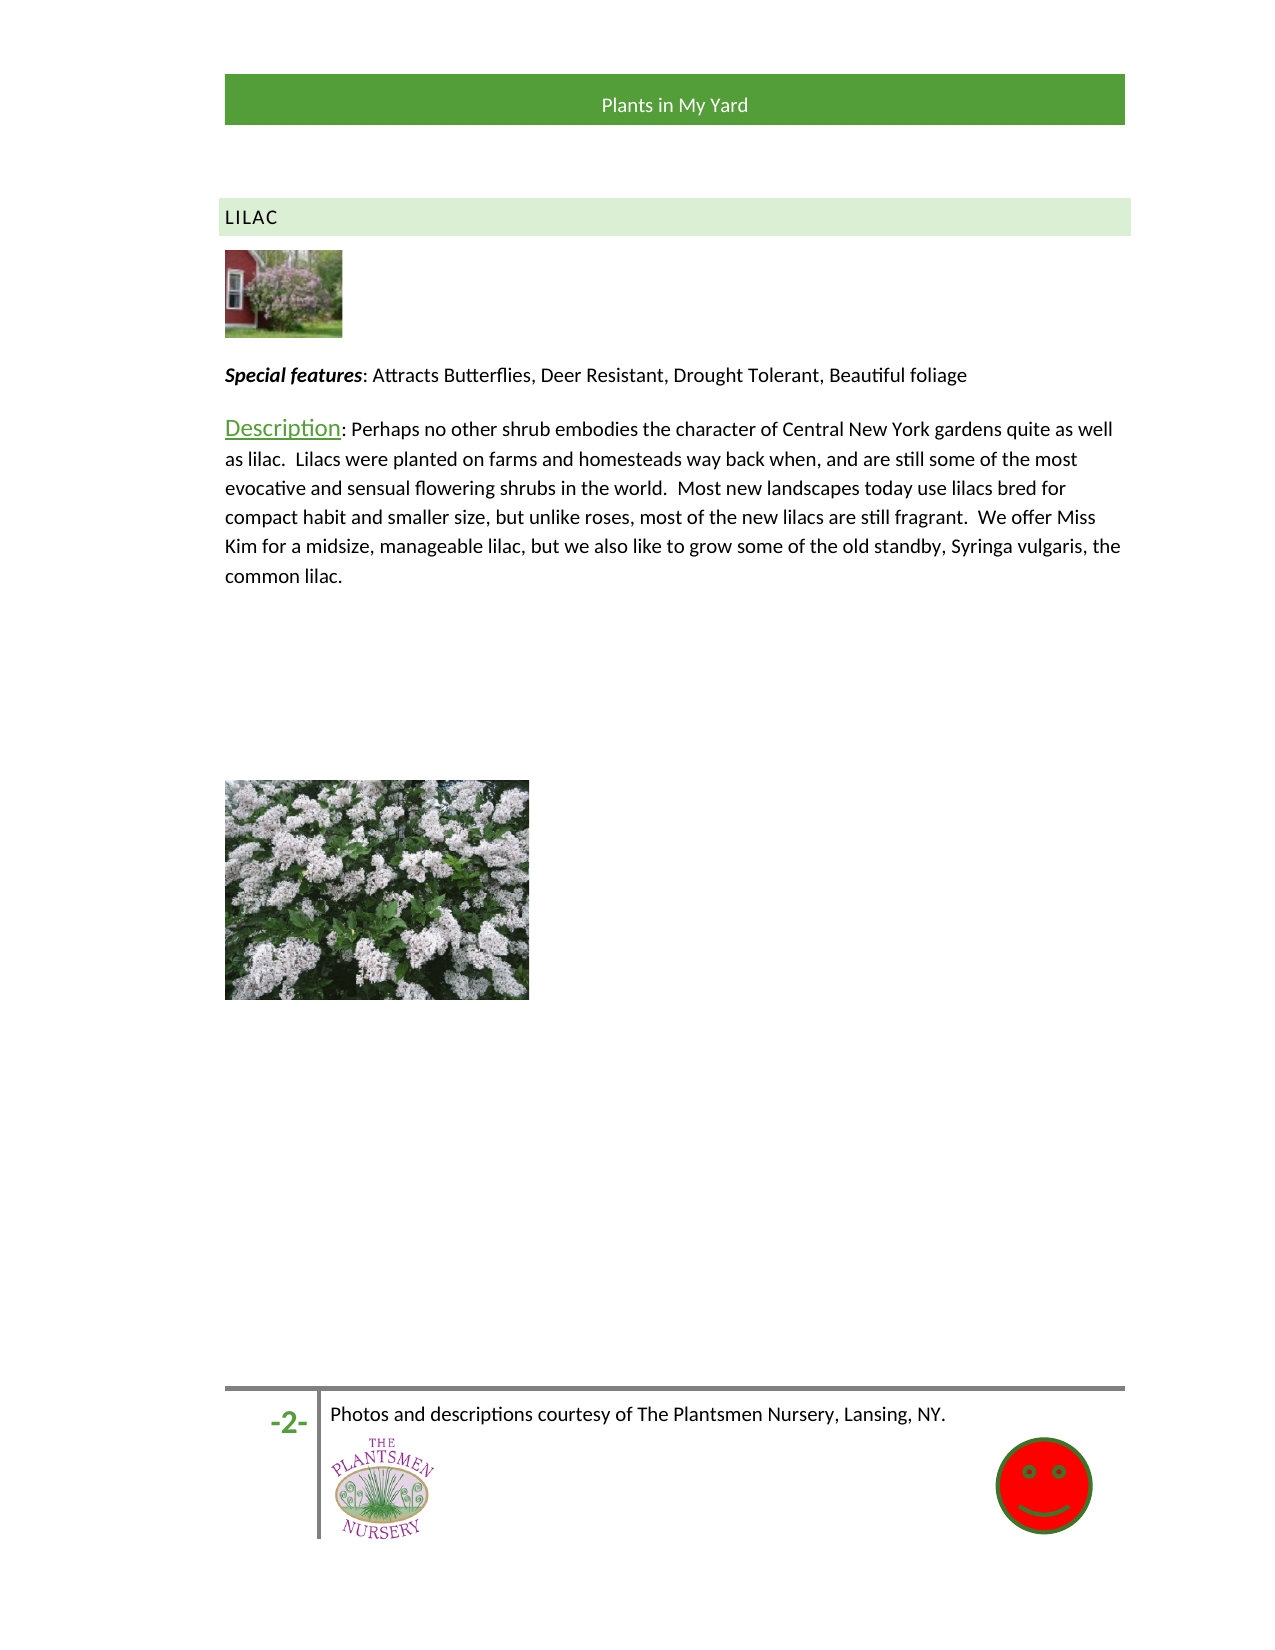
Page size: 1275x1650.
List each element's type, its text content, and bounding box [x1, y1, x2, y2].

picture [225, 780, 530, 1000]
text Description: Perhaps no other shrub embodies the character of Central New York gardens quite as well as lilac. Lilacs were planted on farms and homesteads way back when, and are still some of the most evocative and sensual flowering shrubs in the world. Most new landscapes today use lilacs bred for compact habit and smaller size, but unlike roses, most of the new lilacs are still fragrant. We offer Miss Kim for a midsize, manageable lilac, but we also like to grow some of the old standby, Syringa vulgaris, the common lilac. [225, 412, 1125, 588]
text Special features: Attracts Butterflies, Deer Resistant, Drought Tolerant, Beautiful foliage [225, 362, 1125, 387]
picture [330, 1437, 435, 1540]
subtitle Lilac [225, 204, 1125, 229]
picture [225, 250, 343, 338]
